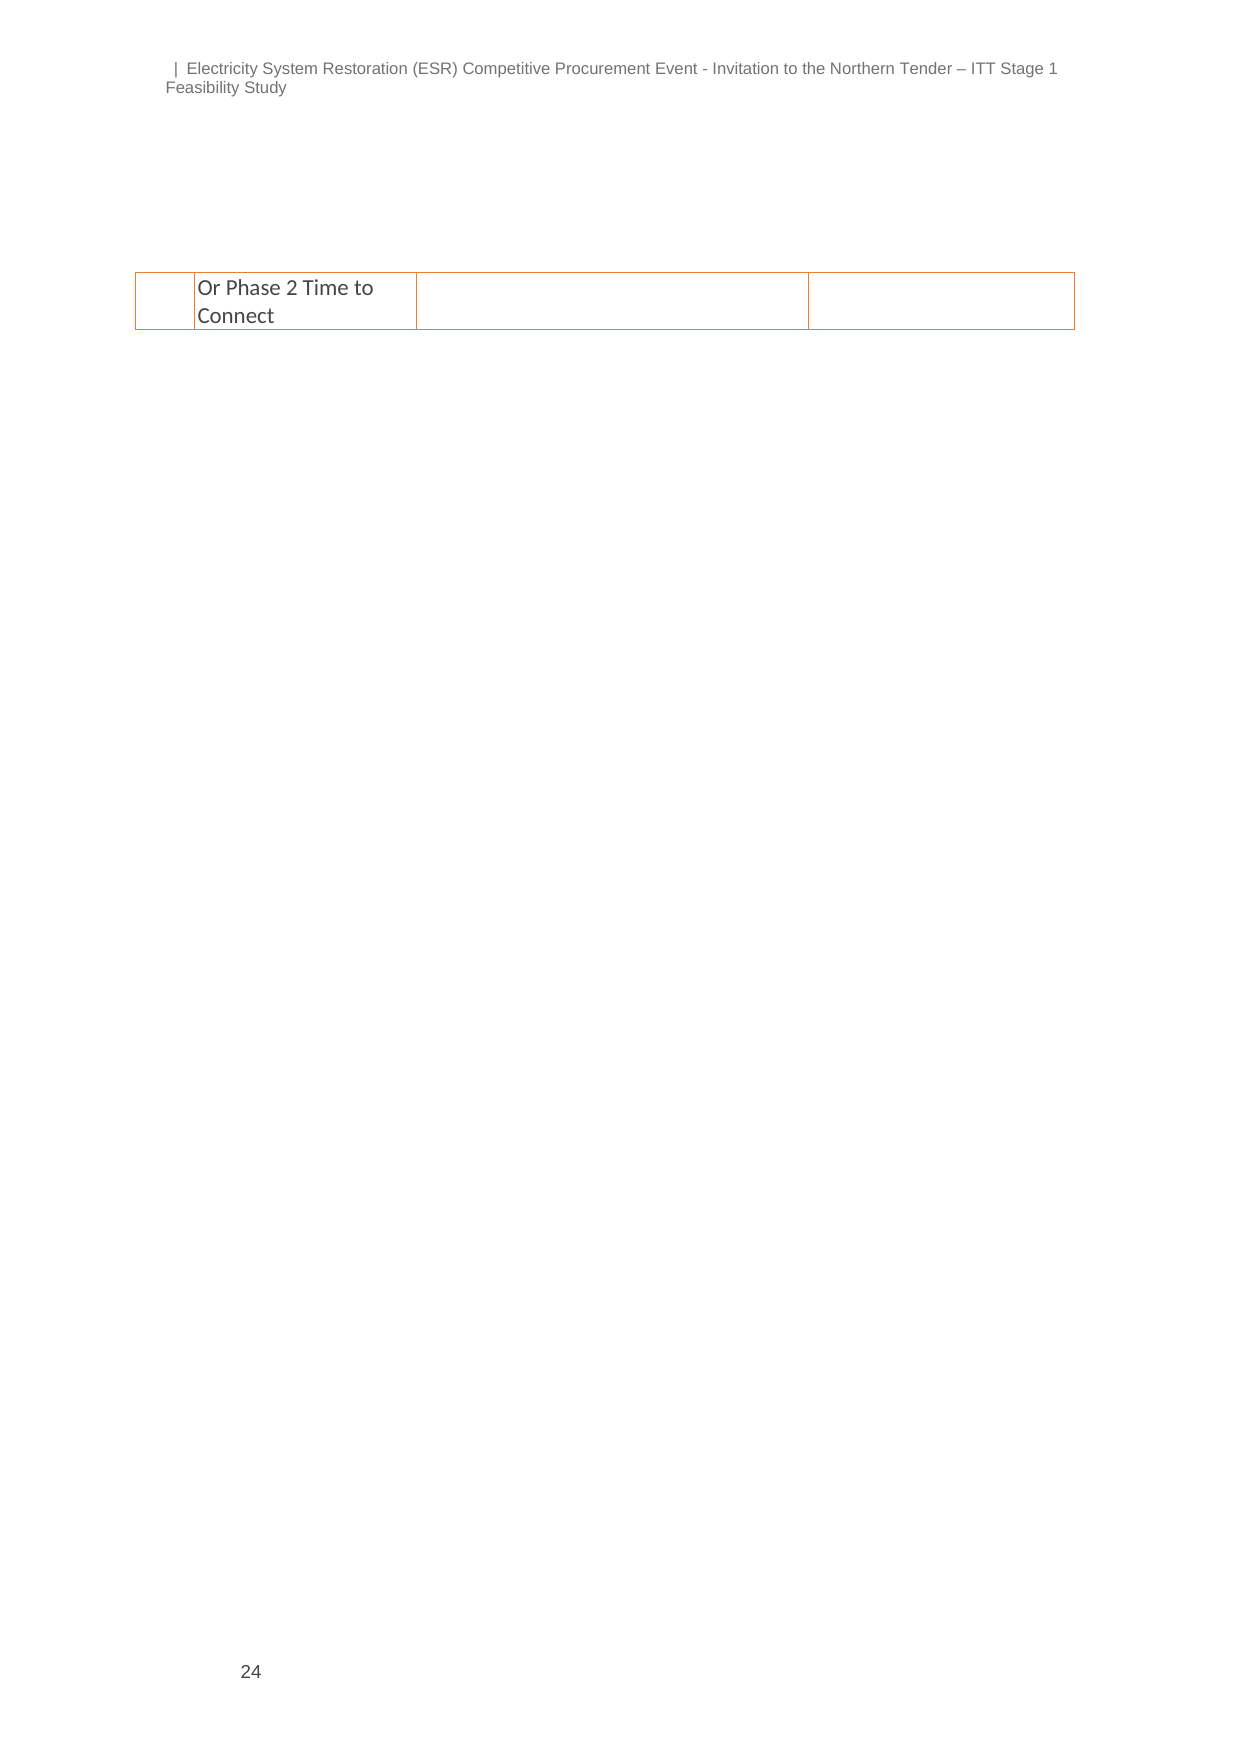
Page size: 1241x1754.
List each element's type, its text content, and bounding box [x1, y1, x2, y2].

table_cell Or Phase 2 Time to Connect [195, 273, 416, 329]
table_cell [417, 273, 808, 329]
table_cell [809, 273, 1074, 329]
table_cell [136, 273, 194, 329]
